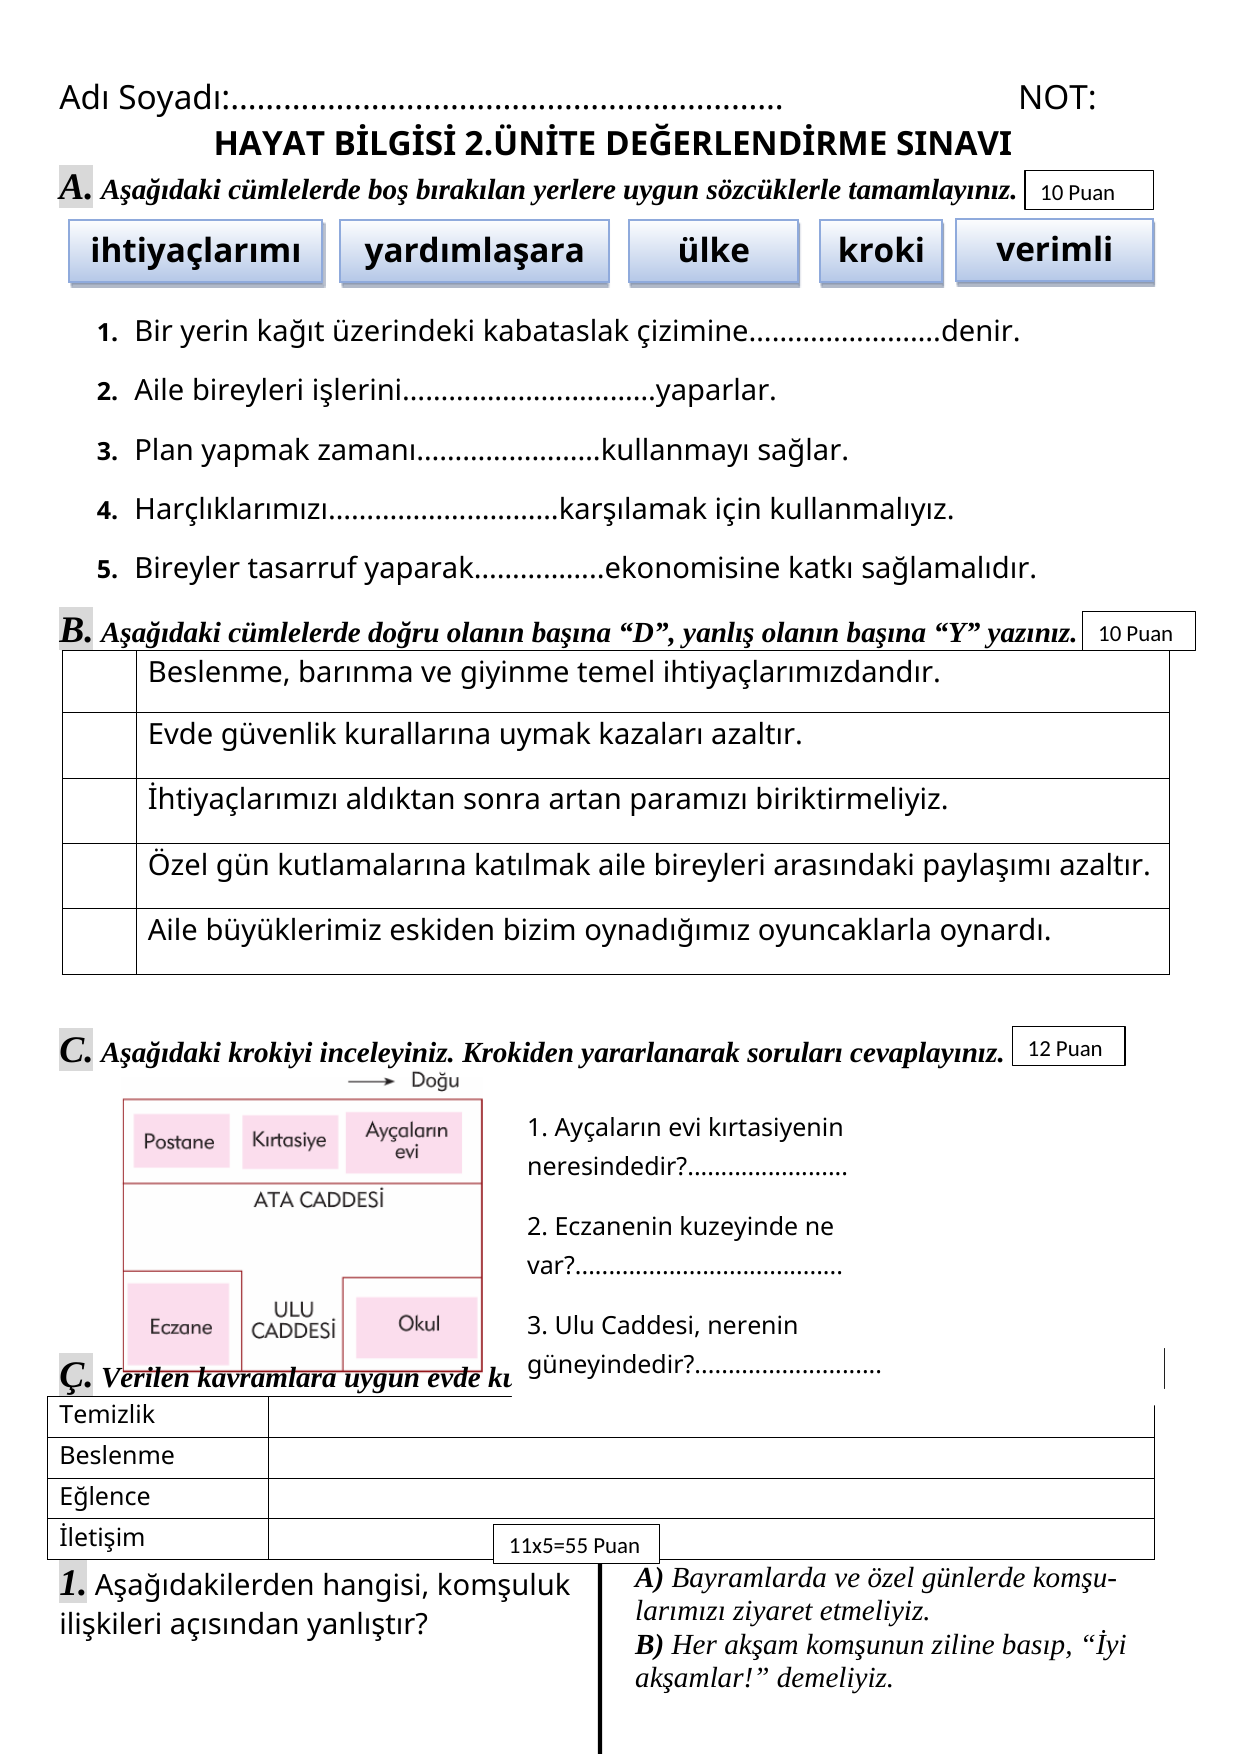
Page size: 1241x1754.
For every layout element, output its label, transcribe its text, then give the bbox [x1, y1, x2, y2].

table_cell [63, 779, 136, 843]
table_cell Beslenme [48, 1438, 268, 1477]
list Bir yerin kağıt üzerindeki kabataslak çizimine…………………….denir. [97, 310, 1167, 349]
text Adı Soyadı:……………………………………………………… NOT: [59, 74, 1167, 119]
table_cell İletişim [48, 1519, 268, 1559]
table_header Beslenme, barınma ve giyinme temel ihtiyaçlarımızdandır. [137, 651, 1169, 712]
list Plan yapmak zamanı……………………kullanmayı sağlar. [97, 429, 1167, 468]
table_cell [63, 713, 136, 777]
list Bireyler tasarruf yaparak……………..ekonomisine katkı sağlamalıdır. [97, 548, 1167, 587]
list Aile bireyleri işlerini……………………………yaparlar. [97, 369, 1167, 409]
table_header Temizlik [48, 1397, 268, 1437]
table_header [63, 651, 136, 712]
table_cell [269, 1479, 1154, 1518]
table_cell [269, 1438, 1154, 1477]
text A. Aşağıdaki cümlelerde boş bırakılan yerlere uygun sözcüklerle tamamlayınız. [93, 165, 1167, 208]
table_header [269, 1397, 1154, 1437]
text 1. Aşağıdakilerden hangisi, komşuluk ilişkileri açısından yanlıştır? [59, 1560, 591, 1643]
list Harçlıklarımızı…………………………karşılamak için kullanmalıyız. [97, 488, 1167, 528]
table_cell Özel gün kutlamalarına katılmak aile bireyleri arasındaki paylaşımı azaltır. [137, 844, 1169, 908]
table_cell [63, 909, 136, 974]
text C. Aşağıdaki krokiyi inceleyiniz. Krokiden yararlanarak soruları cevaplayınız. [93, 1028, 1167, 1071]
text B) Her akşam komşunun ziline basıp, “İyi akşamlar!” demeliyiz. [635, 1627, 1167, 1694]
table_cell Eğlence [48, 1479, 268, 1518]
picture [114, 1071, 483, 1353]
table_cell İhtiyaçlarımızı aldıktan sonra artan paramızı biriktirmeliyiz. [137, 779, 1169, 843]
text HAYAT BİLGİSİ 2.ÜNİTE DEĞERLENDİRME SINAVI [59, 119, 1167, 165]
table_cell Evde güvenlik kurallarına uymak kazaları azaltır. [137, 713, 1169, 777]
text B. Aşağıdaki cümlelerde doğru olanın başına “D”, yanlış olanın başına “Y” yazınız. [93, 607, 1167, 650]
table_cell [63, 844, 136, 908]
text A) Bayramlarda ve özel günlerde komşu-larımızı ziyaret etmeliyiz. [635, 1560, 1167, 1627]
text Ç. Verilen kavramlara uygun evde kullandığımız teknolojik alet adları yazınız. [93, 1353, 511, 1396]
table_cell Aile büyüklerimiz eskiden bizim oynadığımız oyuncaklarla oynardı. [137, 909, 1169, 974]
table_cell [269, 1519, 1154, 1559]
